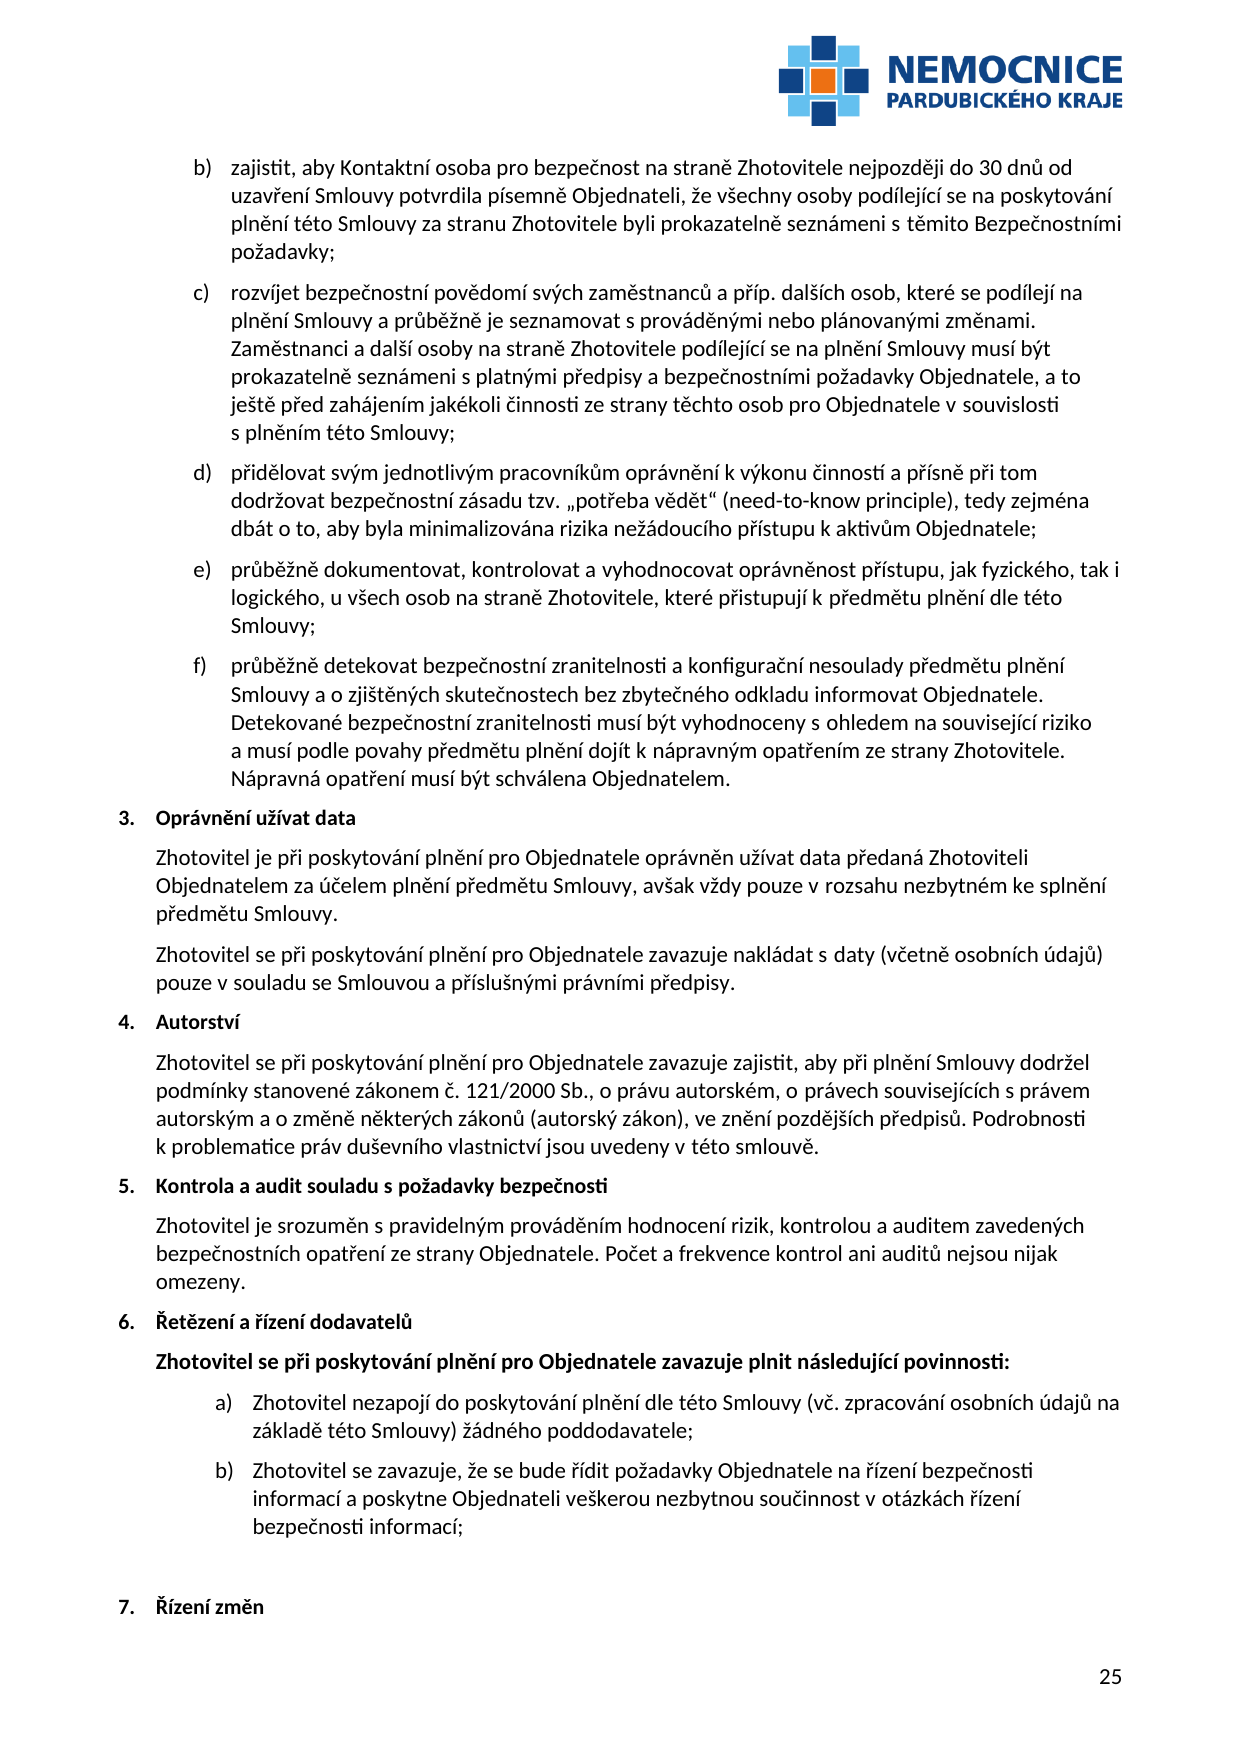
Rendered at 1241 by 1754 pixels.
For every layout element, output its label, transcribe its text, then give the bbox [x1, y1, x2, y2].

list Zhotovitel nezapojí do poskytování plnění dle této Smlouvy (vč. zpracování osobních údajů na základě této Smlouvy) žádného poddodavatele; [215, 1388, 1122, 1444]
list průběžně dokumentovat, kontrolovat a vyhodnocovat oprávněnost přístupu, jak fyzického, tak i logického, u všech osob na straně Zhotovitele, které přistupují k předmětu plnění dle této Smlouvy; [193, 555, 1122, 639]
text Zhotovitel se při poskytování plnění pro Objednatele zavazuje nakládat s daty (včetně osobních údajů) pouze v souladu se Smlouvou a příslušnými právními předpisy. [156, 940, 1122, 996]
picture [777, 34, 1123, 127]
list přidělovat svým jednotlivým pracovníkům oprávnění k výkonu činností a přísně při tom dodržovat bezpečnostní zásadu tzv. „potřeba vědět“ (need-to-know principle), tedy zejména dbát o to, aby byla minimalizována rizika nežádoucího přístupu k aktivům Objednatele; [193, 458, 1122, 543]
text Zhotovitel je při poskytování plnění pro Objednatele oprávněn užívat data předaná Zhotoviteli Objednatelem za účelem plnění předmětu Smlouvy, avšak vždy pouze v rozsahu nezbytném ke splnění předmětu Smlouvy. [156, 843, 1122, 927]
list zajistit, aby Kontaktní osoba pro bezpečnost na straně Zhotovitele nejpozději do 30 dnů od uzavření Smlouvy potvrdila písemně Objednateli, že všechny osoby podílející se na poskytování plnění této Smlouvy za stranu Zhotovitele byli prokazatelně seznámeni s těmito Bezpečnostními požadavky; [193, 153, 1122, 265]
list rozvíjet bezpečnostní povědomí svých zaměstnanců a příp. dalších osob, které se podílejí na plnění Smlouvy a průběžně je seznamovat s prováděnými nebo plánovanými změnami. Zaměstnanci a další osoby na straně Zhotovitele podílející se na plnění Smlouvy musí být prokazatelně seznámeni s platnými předpisy a bezpečnostními požadavky Objednatele, a to ještě před zahájením jakékoli činnosti ze strany těchto osob pro Objednatele v souvislosti s plněním této Smlouvy; [193, 278, 1122, 446]
list Oprávnění užívat data [118, 804, 1122, 831]
list Kontrola a audit souladu s požadavky bezpečnosti [118, 1172, 1122, 1199]
text Zhotovitel se při poskytování plnění pro Objednatele zavazuje zajistit, aby při plnění Smlouvy dodržel podmínky stanovené zákonem č. 121/2000 Sb., o právu autorském, o právech souvisejících s právem autorským a o změně některých zákonů (autorský zákon), ve znění pozdějších předpisů. Podrobnosti k problematice práv duševního vlastnictví jsou uvedeny v této smlouvě. [156, 1048, 1122, 1160]
list Zhotovitel se zavazuje, že se bude řídit požadavky Objednatele na řízení bezpečnosti informací a poskytne Objednateli veškerou nezbytnou součinnost v otázkách řízení bezpečnosti informací; [215, 1456, 1122, 1540]
list Autorství [118, 1008, 1122, 1035]
text Zhotovitel je srozuměn s pravidelným prováděním hodnocení rizik, kontrolou a auditem zavedených bezpečnostních opatření ze strany Objednatele. Počet a frekvence kontrol ani auditů nejsou nijak omezeny. [156, 1211, 1122, 1296]
list Řízení změn [118, 1593, 1122, 1620]
list Řetězení a řízení dodavatelů [118, 1308, 1122, 1335]
list průběžně detekovat bezpečnostní zranitelnosti a konfigurační nesoulady předmětu plnění Smlouvy a o zjištěných skutečnostech bez zbytečného odkladu informovat Objednatele. Detekované bezpečnostní zranitelnosti musí být vyhodnoceny s ohledem na související riziko a musí podle povahy předmětu plnění dojít k nápravným opatřením ze strany Zhotovitele. Nápravná opatření musí být schválena Objednatelem. [193, 652, 1122, 792]
text Zhotovitel se při poskytování plnění pro Objednatele zavazuje plnit následující povinnosti: [156, 1347, 1122, 1375]
